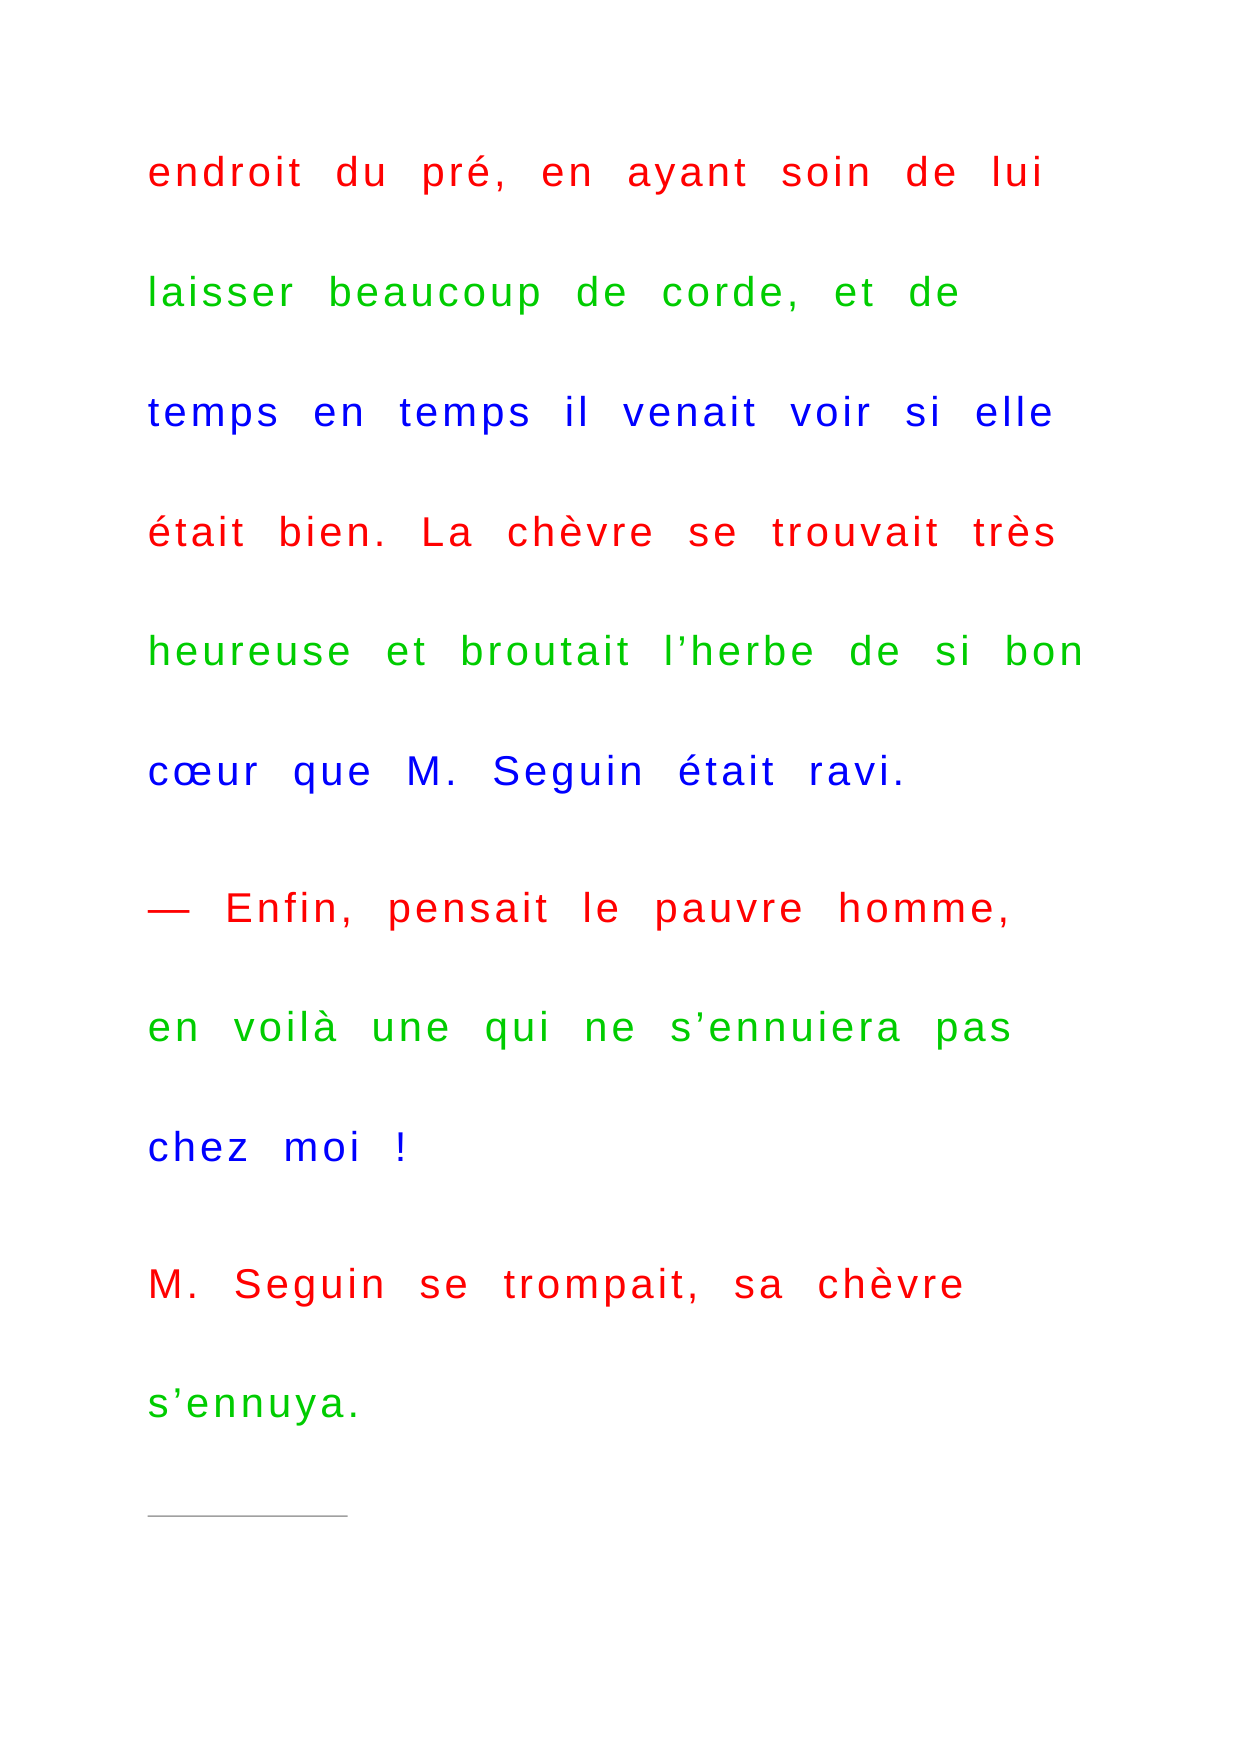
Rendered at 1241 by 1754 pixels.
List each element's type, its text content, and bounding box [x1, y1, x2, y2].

text — Enfin, pensait le pauvre homme, en voilà une qui ne s’ennuiera pas chez moi ! [148, 883, 1093, 1171]
text M. Seguin se trompait, sa chèvre s’ennuya. [148, 1259, 1093, 1427]
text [148, 148, 1093, 794]
